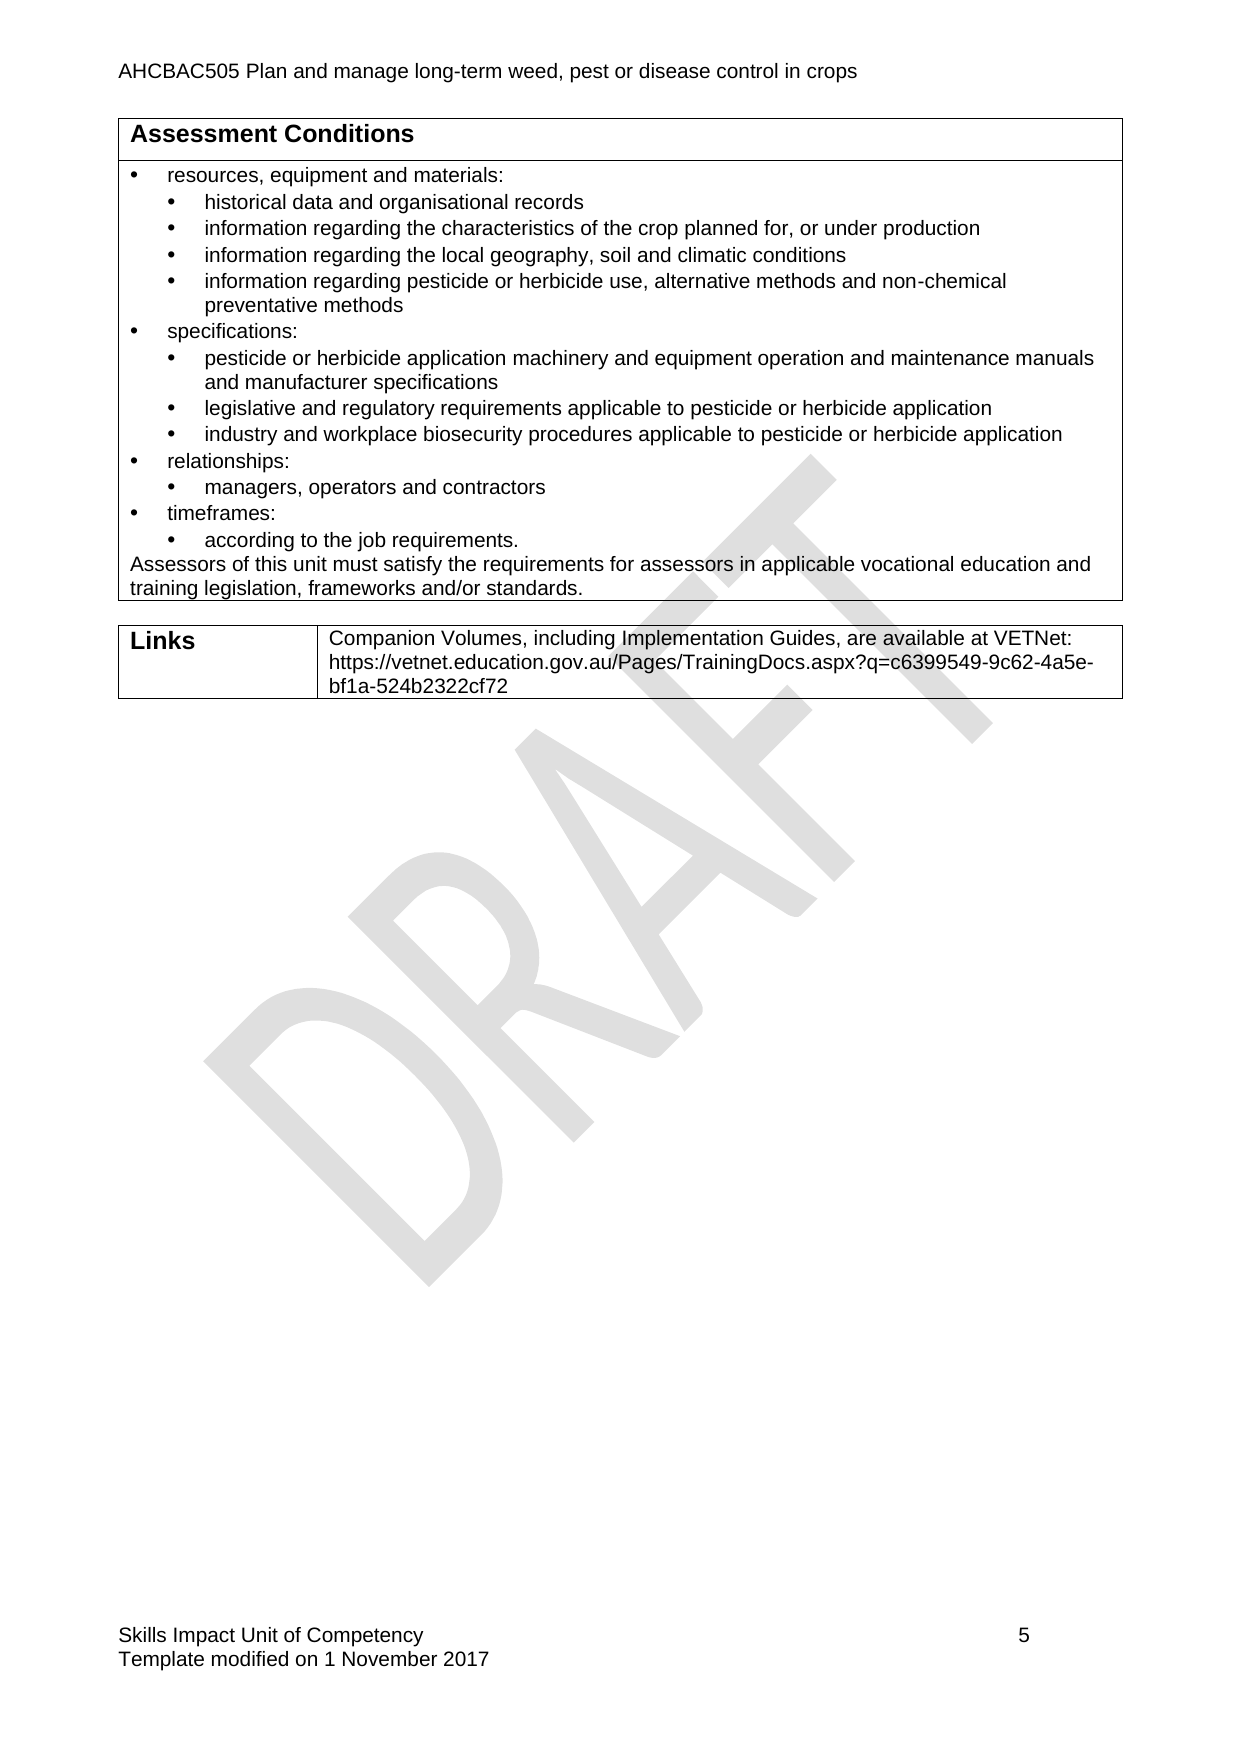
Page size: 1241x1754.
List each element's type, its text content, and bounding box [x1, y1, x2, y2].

table_header Links [119, 626, 317, 698]
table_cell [119, 161, 1122, 600]
table_header Companion Volumes, including Implementation Guides, are available at VETNet: https://vetnet.education.gov.au/Pages/TrainingDocs.aspx?q=c6399549-9c62-4a5e-bf1a-524b2322cf72 [318, 626, 1122, 698]
table_header Assessment Conditions [119, 119, 1122, 160]
